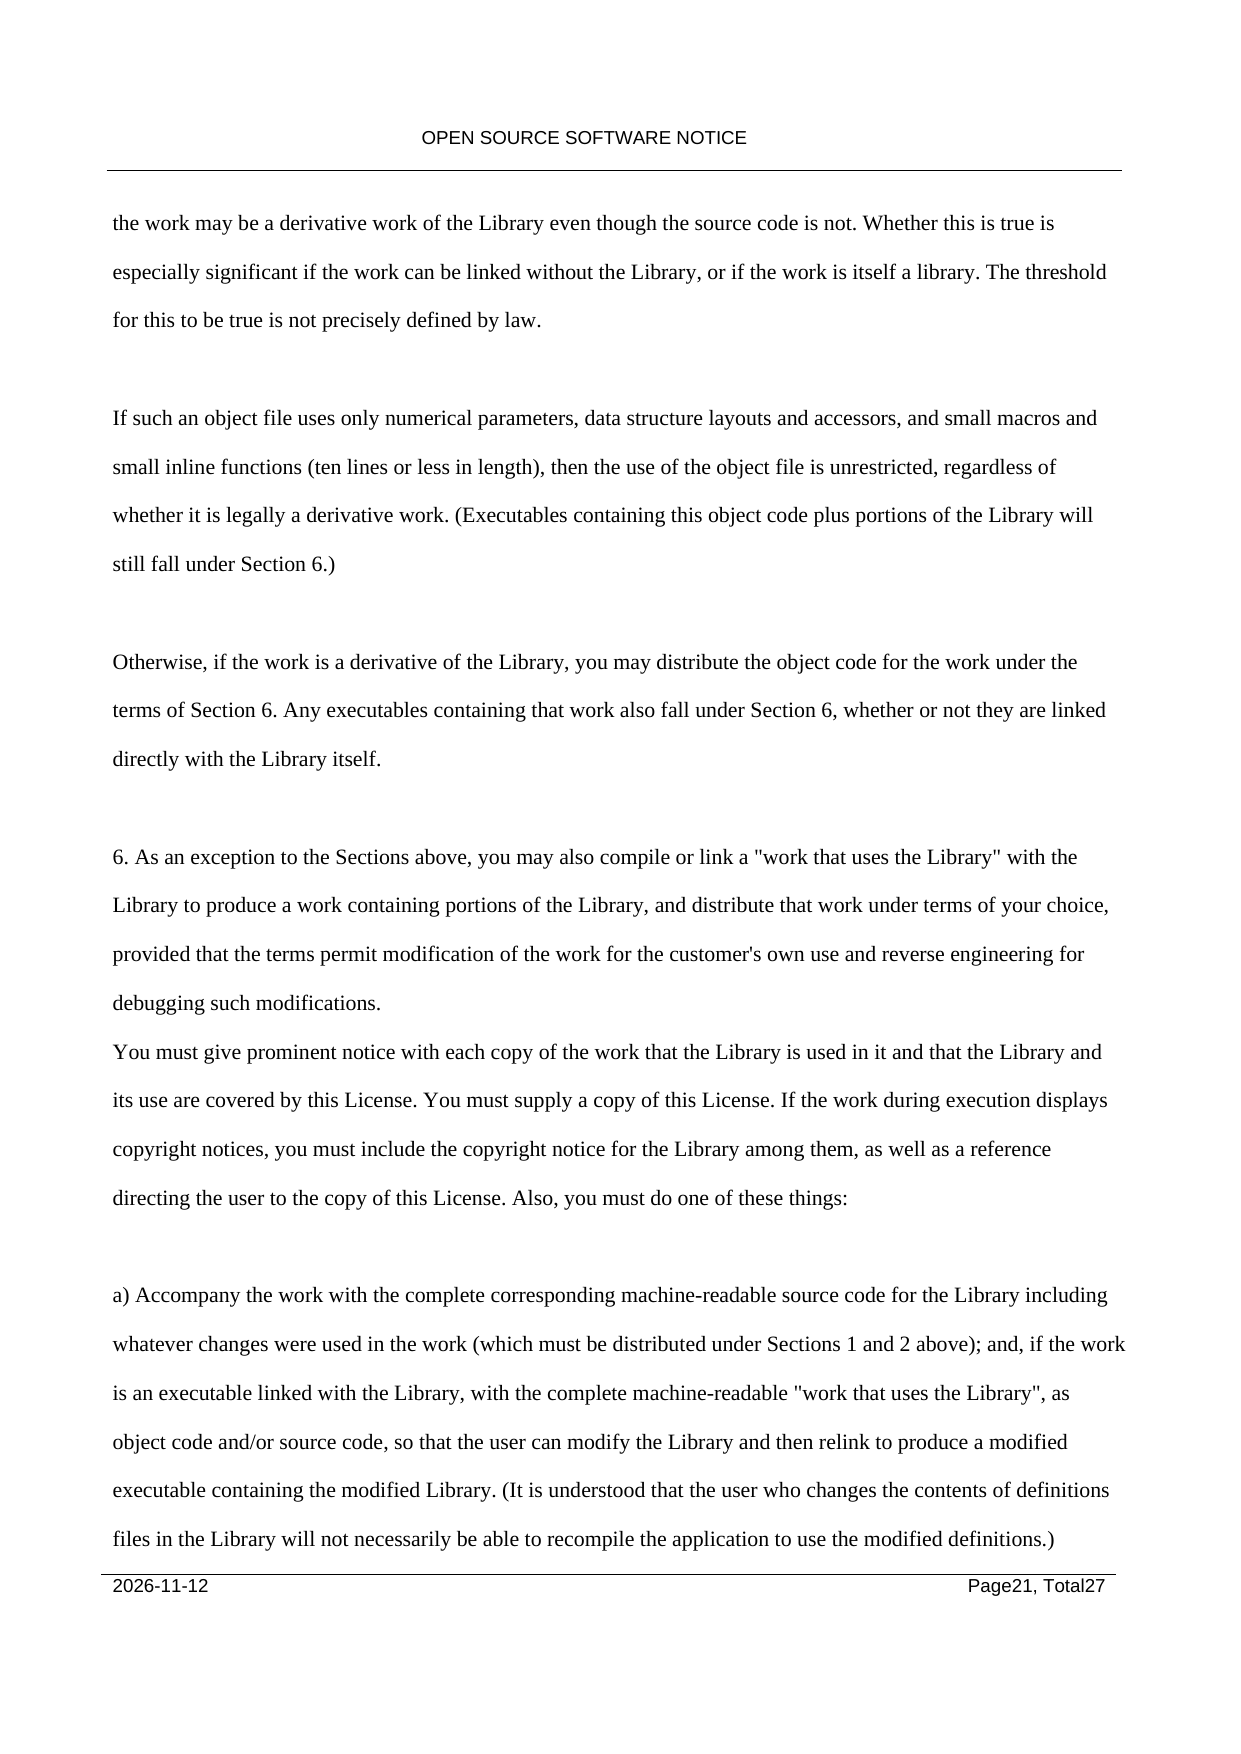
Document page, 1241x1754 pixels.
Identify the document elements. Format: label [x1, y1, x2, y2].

text [112, 206, 1128, 1555]
